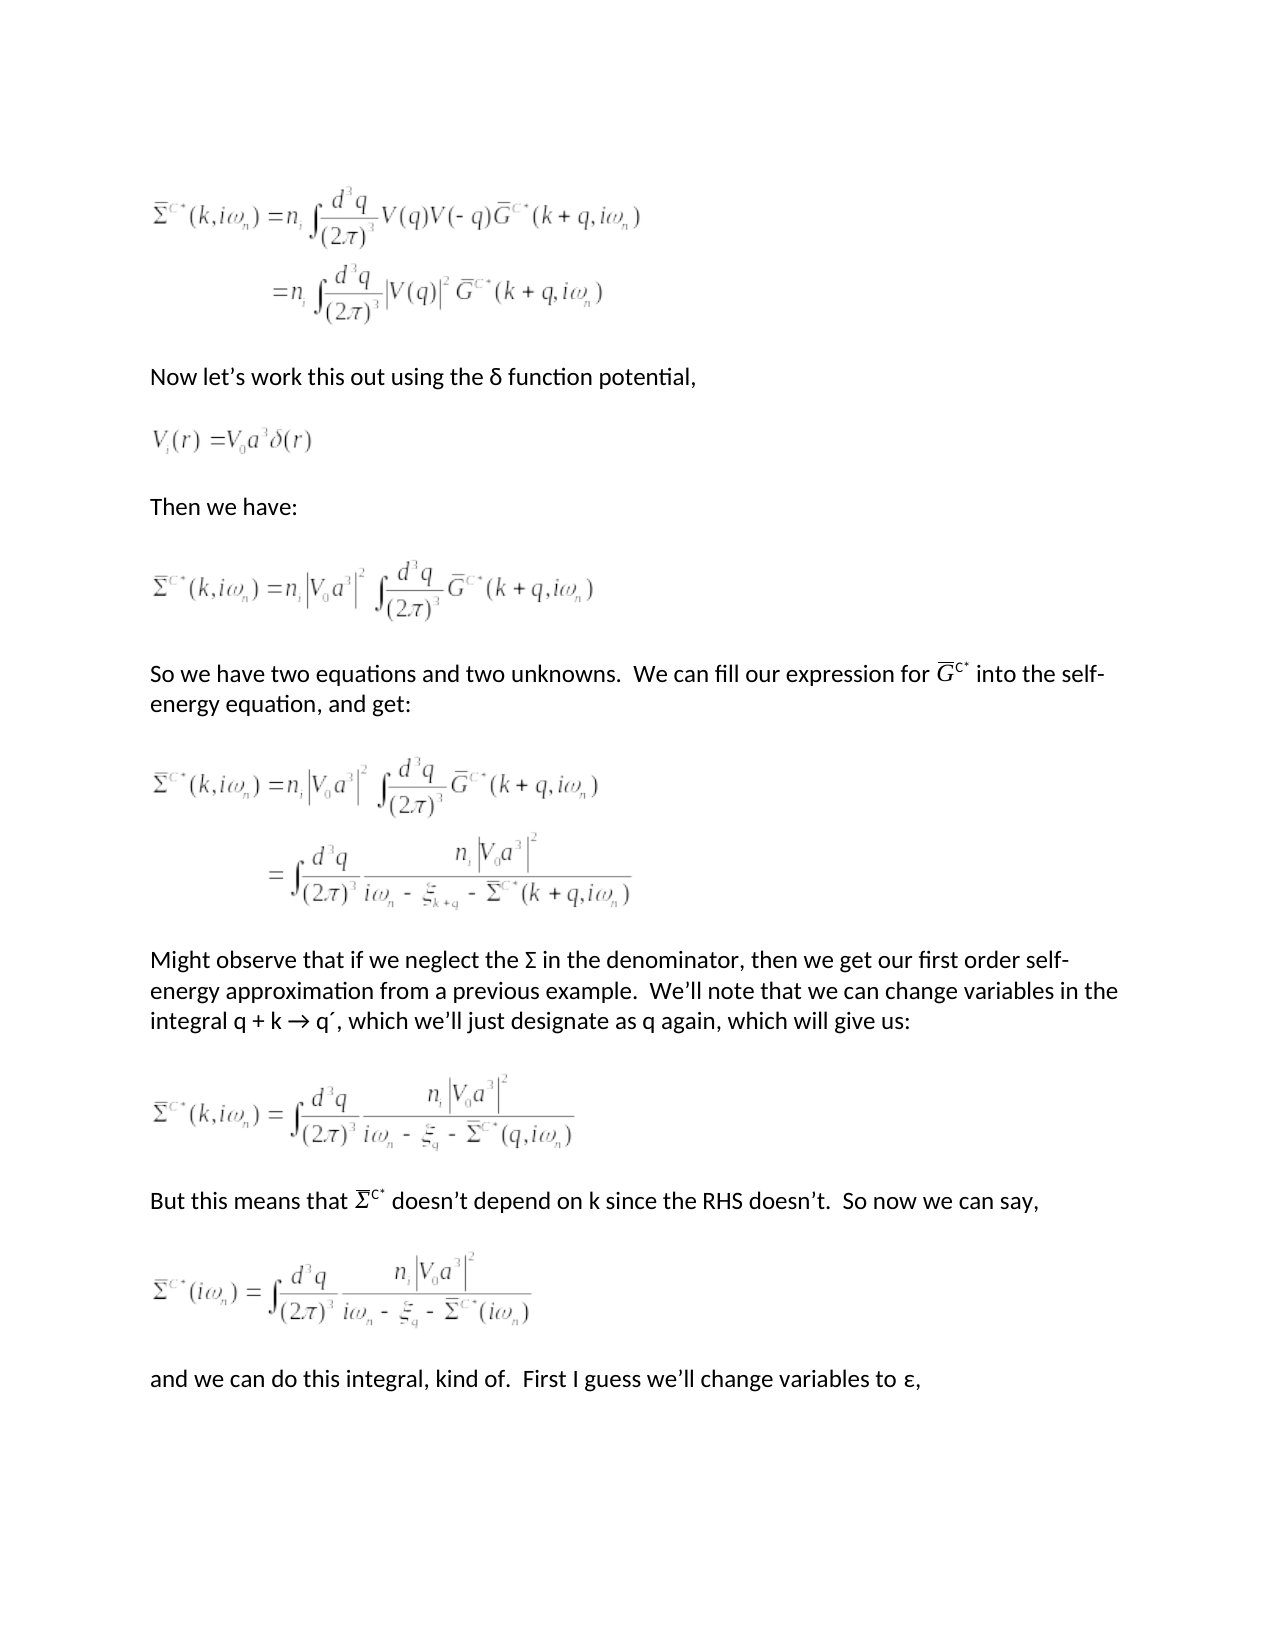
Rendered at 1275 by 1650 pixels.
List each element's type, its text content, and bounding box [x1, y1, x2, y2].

text But this means that C* doesn’t depend on k since the RHS doesn’t. So now we can say, [150, 1186, 1125, 1216]
text Might observe that if we neglect the Σ in the denominator, then we get our first order self-energy approximation from a previous example. We’ll note that we can change variables in the integral q + k → q´, which we’ll just designate as q again, which will give us: [150, 944, 1125, 1036]
text Now let’s work this out using the δ function potential, [150, 361, 1125, 392]
text So we have two equations and two unknowns. We can fill our expression for C* into the self-energy equation, and get: [150, 658, 1125, 719]
text Then we have: [150, 491, 1125, 522]
text and we can do this integral, kind of. First I guess we’ll change variables to ε, [150, 1363, 1125, 1393]
